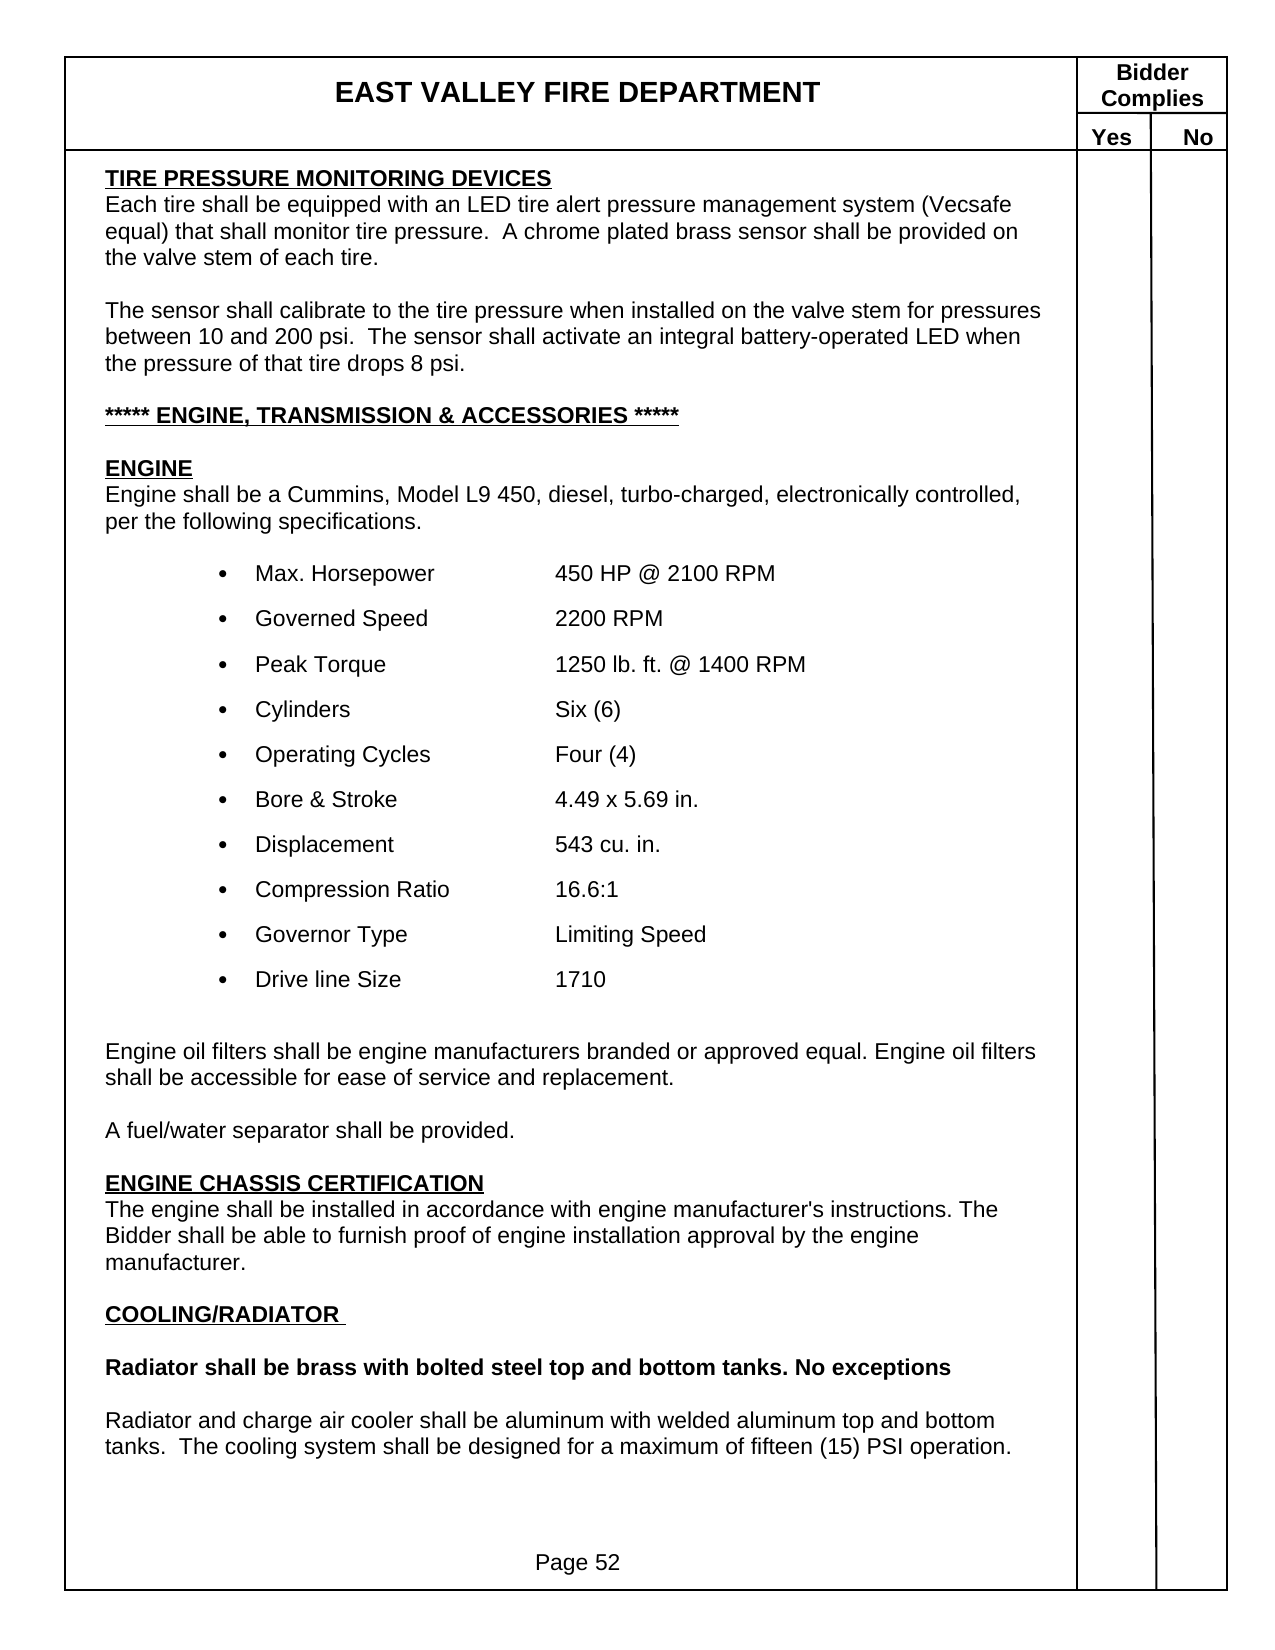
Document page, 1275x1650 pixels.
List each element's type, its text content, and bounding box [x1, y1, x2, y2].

list Compression Ratio 16.6:1 [219, 876, 1050, 902]
text Engine shall be a Cummins, Model L9 450, diesel, turbo-charged, electronically controlled, per the following specifications. [105, 481, 1050, 534]
subtitle ***** ENGINE, TRANSMISSION & ACCESSORIES ***** [105, 402, 1050, 428]
text Each tire shall be equipped with an LED tire alert pressure management system (Vecsafe equal) that shall monitor tire pressure. A chrome plated brass sensor shall be provided on the valve stem of each tire. [105, 191, 1050, 270]
list Bore & Stroke 4.49 x 5.69 in. [219, 786, 1050, 812]
list Cylinders Six (6) [219, 696, 1050, 722]
list Governed Speed 2200 RPM [219, 605, 1050, 632]
text Radiator and charge air cooler shall be aluminum with welded aluminum top and bottom tanks. The cooling system shall be designed for a maximum of fifteen (15) PSI operation. [105, 1407, 1050, 1459]
subtitle TIRE PRESSURE MONITORING DEVICES [105, 165, 1050, 191]
text The engine shall be installed in accordance with engine manufacturer's instructions. The Bidder shall be able to furnish proof of engine installation approval by the engine manufacturer. [105, 1196, 1050, 1275]
text The sensor shall calibrate to the tire pressure when installed on the valve stem for pressures between 10 and 200 psi. The sensor shall activate an integral battery-operated LED when the pressure of that tire drops 8 psi. [105, 297, 1050, 376]
subtitle ENGINE [105, 455, 1050, 481]
text Radiator shall be brass with bolted steel top and bottom tanks. No exceptions [105, 1354, 1050, 1380]
subtitle COOLING/RADIATOR [105, 1301, 1050, 1328]
list Operating Cycles Four (4) [219, 741, 1050, 767]
subtitle ENGINE CHASSIS CERTIFICATION [105, 1169, 1050, 1196]
text Engine oil filters shall be engine manufacturers branded or approved equal. Engine oil filters shall be accessible for ease of service and replacement. [105, 1038, 1050, 1090]
list Displacement 543 cu. in. [219, 831, 1050, 857]
list Drive line Size 1710 [219, 966, 1050, 993]
list Governor Type Limiting Speed [219, 921, 1050, 947]
text A fuel/water separator shall be provided. [105, 1117, 1050, 1143]
list Max. Horsepower 450 HP @ 2100 RPM [219, 560, 1050, 587]
list Peak Torque 1250 lb. ft. @ 1400 RPM [219, 651, 1050, 677]
